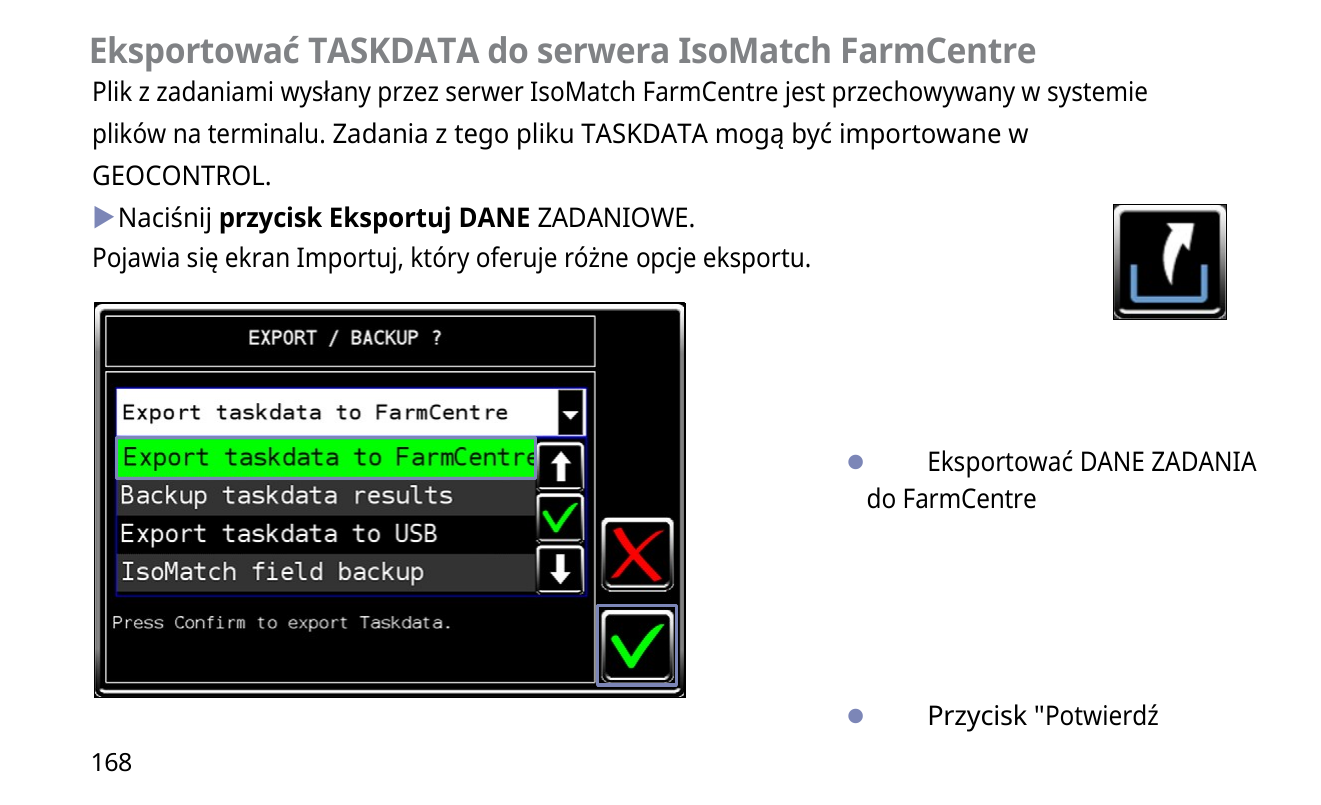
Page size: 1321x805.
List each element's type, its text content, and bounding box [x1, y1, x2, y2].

text Pojawia się ekran Importuj, który oferuje różne opcje eksportu. [92, 239, 1258, 276]
list Eksportować DANE ZADANIA do FarmCentre [846, 442, 1258, 516]
subtitle Eksportować TASKDATA do serwera IsoMatch FarmCentre [88, 29, 1258, 73]
picture [1114, 235, 1226, 239]
picture [95, 304, 684, 697]
list Naciśnij przycisk Eksportuj DANE ZADANIOWE. [92, 198, 1258, 235]
text Plik z zadaniami wysłany przez serwer IsoMatch FarmCentre jest przechowywany w systemie plików na terminalu. Zadania z tego pliku TASKDATA mogą być importowane w GEOCONTROL. [92, 73, 1214, 193]
list Przycisk "Potwierdź [846, 696, 1258, 733]
picture [1114, 276, 1226, 319]
